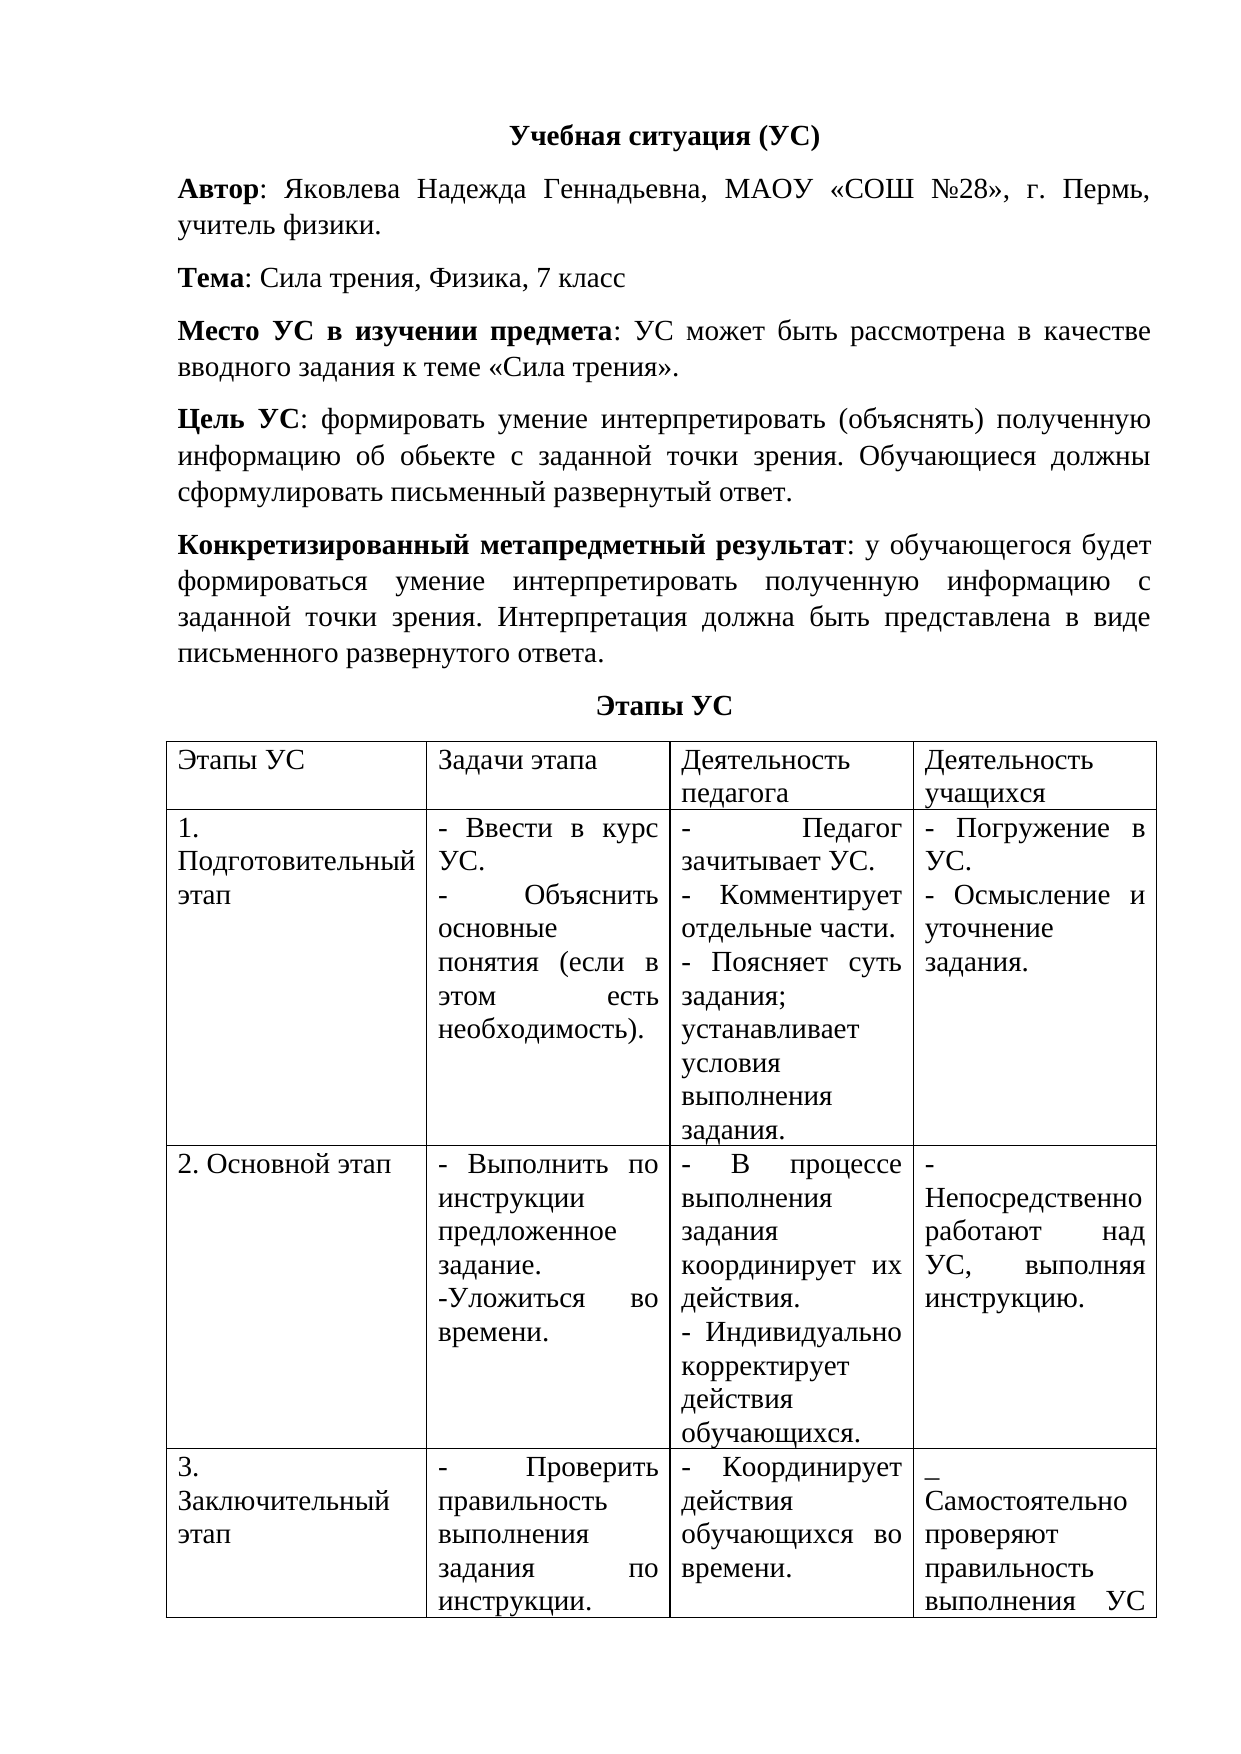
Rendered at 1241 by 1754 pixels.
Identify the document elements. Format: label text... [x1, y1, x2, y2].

table_cell - Ввести в курс УС. - Объяснить основные понятия (если в этом есть необходимость). [427, 810, 669, 1145]
text Автор: Яковлева Надежда Геннадьевна, МАОУ «СОШ №28», г. Пермь, учитель физики. [177, 171, 1152, 241]
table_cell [427, 1449, 669, 1617]
text Цель УС: формировать умение интерпретировать (объяснять) полученную информацию об обьекте с заданной точки зрения. Обучающиеся должны сформулировать письменный развернутый ответ. [177, 402, 1152, 507]
table_cell - Погружение в УС. - Осмысление и уточнение задания. [914, 810, 1156, 1145]
table_cell - Непосредственно работают над УС, выполняя инструкцию. [914, 1146, 1156, 1448]
table_header Деятельность педагога [671, 742, 913, 809]
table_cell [167, 1449, 426, 1617]
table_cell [914, 1449, 1156, 1617]
text Конкретизированный метапредметный результат: у обучающегося будет формироваться умение интерпретировать полученную информацию с заданной точки зрения. Интерпретация должна быть представлена в виде письменного развернутого ответа. [177, 527, 1152, 669]
table_header Задачи этапа [427, 742, 669, 809]
table_header Деятельность учащихся [914, 742, 1156, 809]
table_cell 1. Подготовительный этап [167, 810, 426, 1145]
text Учебная ситуация (УС) [177, 118, 1152, 152]
text Тема: Сила трения, Физика, 7 класс [177, 260, 1152, 293]
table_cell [671, 1449, 913, 1617]
table_cell - Педагог зачитывает УС. - Комментирует отдельные части. - Поясняет суть задания; устанавливает условия выполнения задания. [671, 810, 913, 1145]
text Этапы УС [177, 688, 1152, 722]
table_cell - Выполнить по инструкции предложенное задание. -Уложиться во времени. [427, 1146, 669, 1448]
table_cell - В процессе выполнения задания координирует их действия. - Индивидуально корректирует действия обучающихся. [671, 1146, 913, 1448]
table_header Этапы УС [167, 742, 426, 809]
text Место УС в изучении предмета: УС может быть рассмотрена в качестве вводного задания к теме «Сила трения». [177, 313, 1152, 382]
table_cell 2. Основной этап [167, 1146, 426, 1448]
